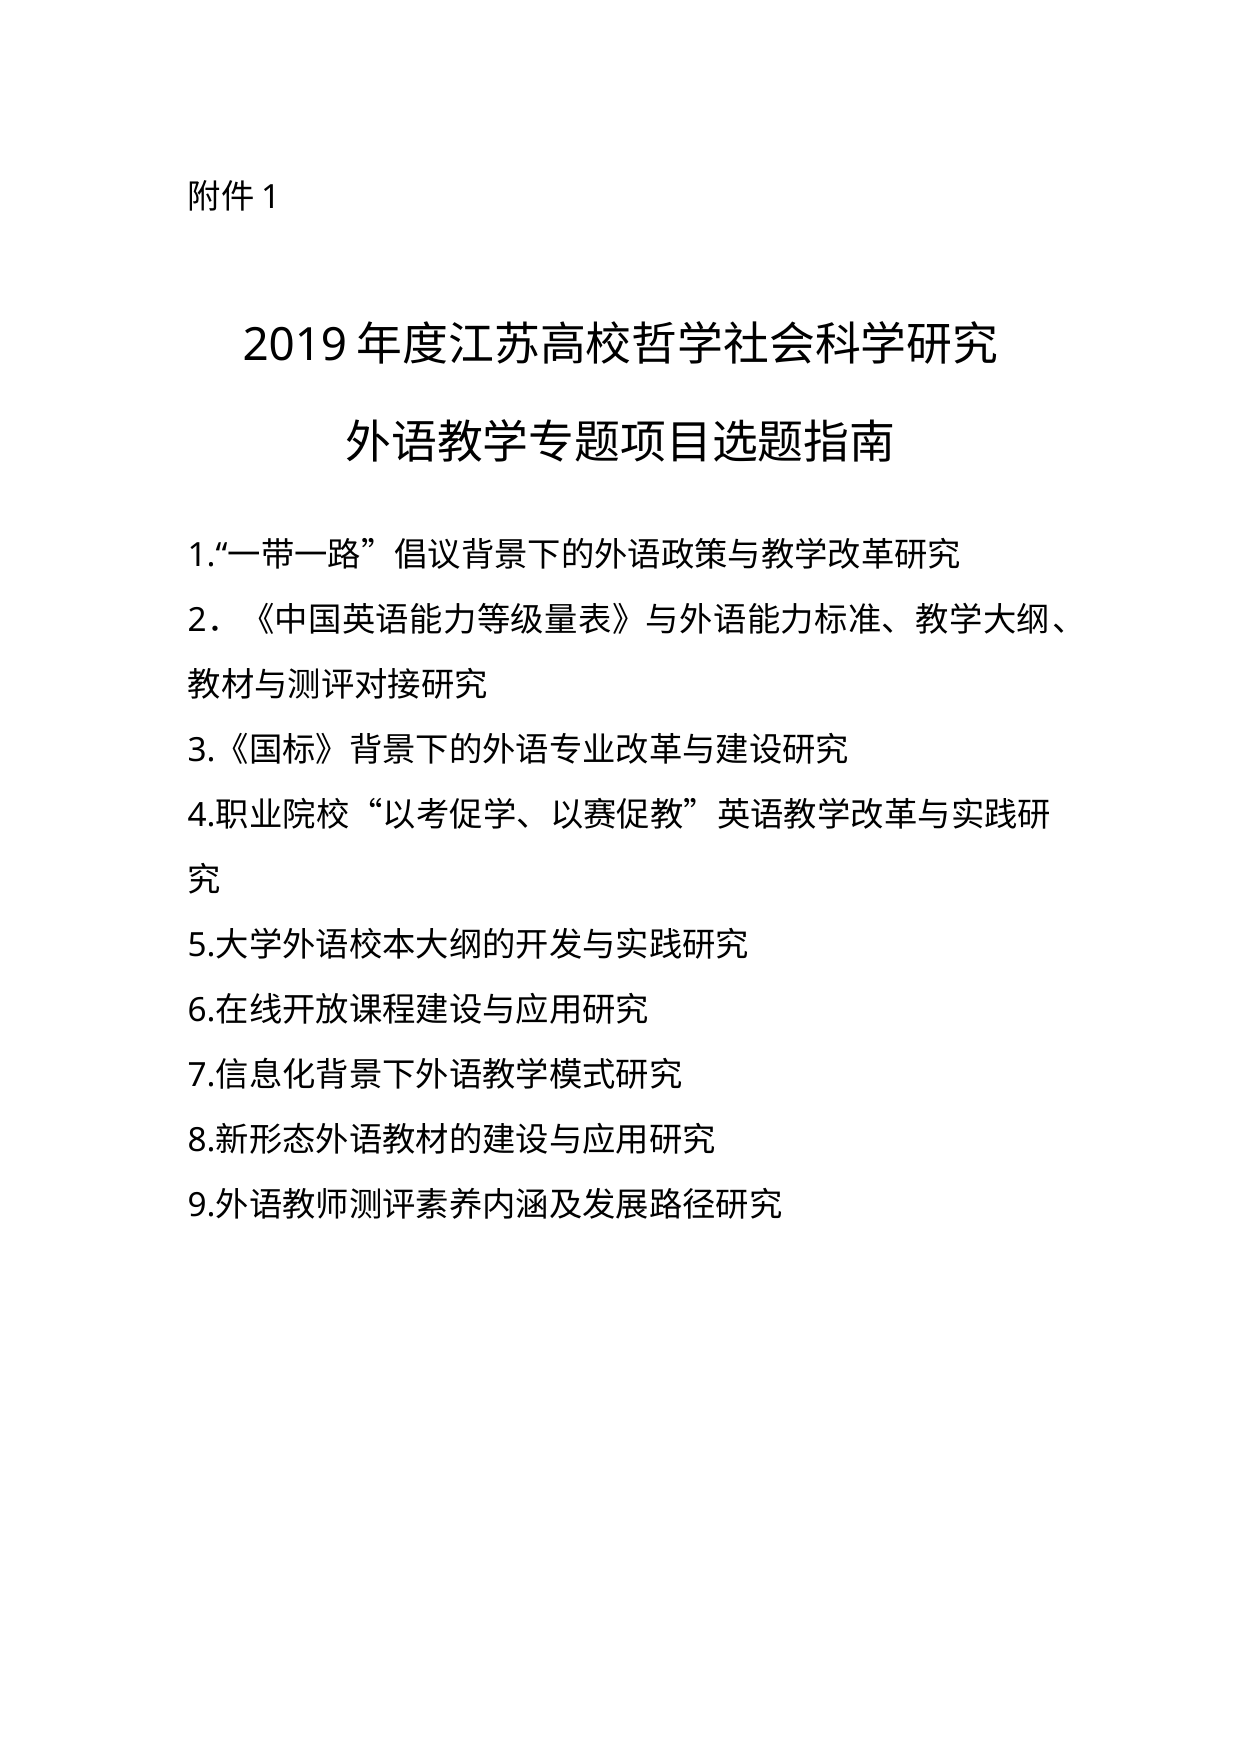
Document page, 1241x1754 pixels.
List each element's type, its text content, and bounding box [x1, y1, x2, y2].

text 6.在线开放课程建设与应用研究 [187, 974, 1053, 1039]
text 7.信息化背景下外语教学模式研究 [187, 1039, 1053, 1104]
text 附件1 [187, 162, 1053, 227]
text 5.大学外语校本大纲的开发与实践研究 [187, 909, 1053, 974]
text 外语教学专题项目选题指南 [187, 389, 1053, 487]
text 2019年度江苏高校哲学社会科学研究 [187, 292, 1053, 389]
text 3.《国标》背景下的外语专业改革与建设研究 [187, 714, 1053, 779]
text 8.新形态外语教材的建设与应用研究 [187, 1104, 1053, 1169]
text 9.外语教师测评素养内涵及发展路径研究 [187, 1169, 1053, 1234]
text 4.职业院校“以考促学、以赛促教”英语教学改革与实践研究 [187, 779, 1053, 909]
text 2．《中国英语能力等级量表》与外语能力标准、教学大纲、教材与测评对接研究 [187, 584, 1053, 714]
text 1.“一带一路”倡议背景下的外语政策与教学改革研究 [187, 519, 1053, 584]
